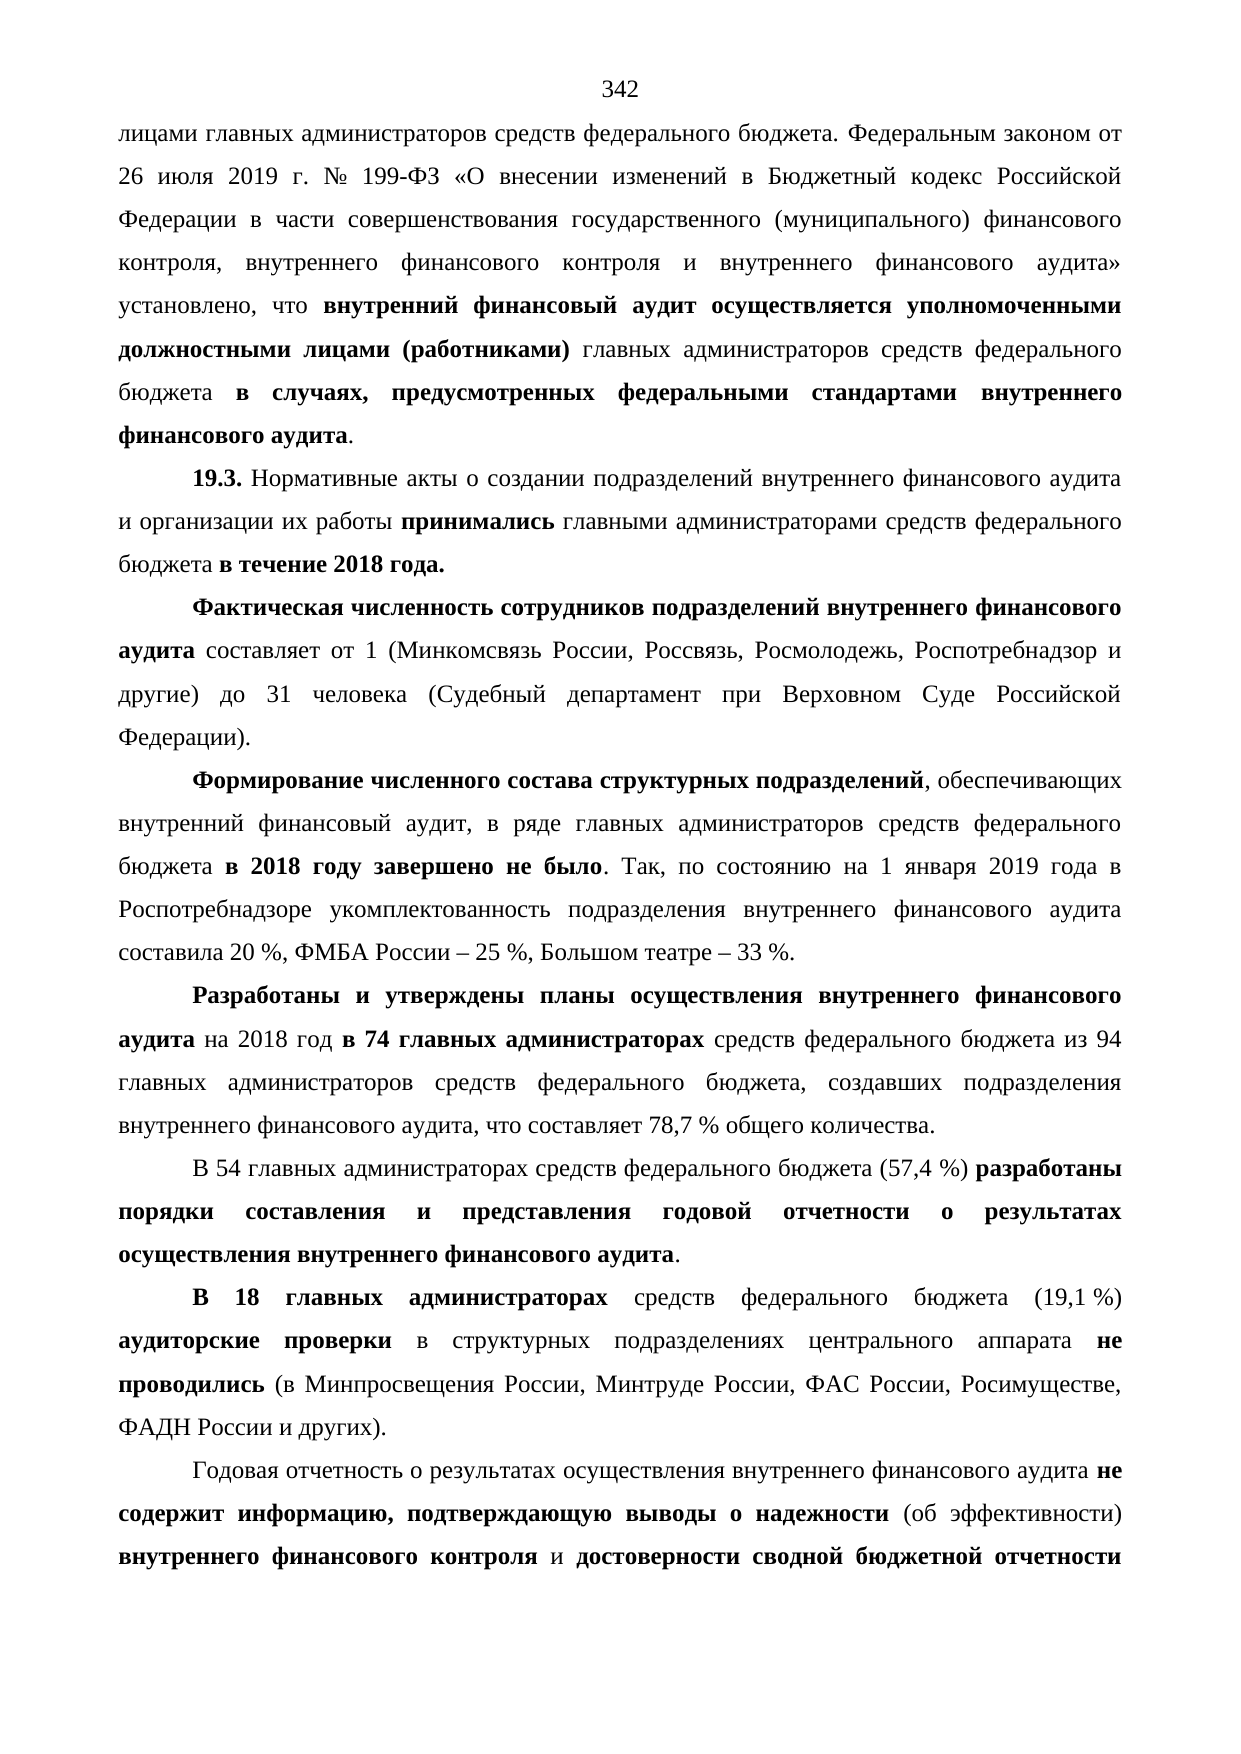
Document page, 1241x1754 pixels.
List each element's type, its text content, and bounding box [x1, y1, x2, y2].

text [118, 1455, 1122, 1570]
text В 18 главных администраторах средств федерального бюджета (19,1 %) аудиторские проверки в структурных подразделениях центрального аппарата не проводились (в Минпросвещения России, Минтруде России, ФАС России, Росимуществе, ФАДН России и других). [118, 1282, 1122, 1441]
text Разработаны и утверждены планы осуществления внутреннего финансового аудита на 2018 год в 74 главных администраторах средств федерального бюджета из 94 главных администраторов средств федерального бюджета, создавших подразделения внутреннего финансового аудита, что составляет 78,7 % общего количества. [118, 981, 1122, 1139]
text В 54 главных администраторах средств федерального бюджета (57,4 %) разработаны порядки составления и представления годовой отчетности о результатах осуществления внутреннего финансового аудита. [118, 1153, 1122, 1268]
text Фактическая численность сотрудников подразделений внутреннего финансового аудита составляет от 1 (Минкомсвязь России, Россвязь, Росмолодежь, Роспотребнадзор и другие) до 31 человека (Судебный департамент при Верховном Суде Российской Федерации). [118, 592, 1122, 751]
text 19.3. Нормативные акты о создании подразделений внутреннего финансового аудита и организации их работы принимались главными администраторами средств федерального бюджета в течение 2018 года. [118, 463, 1122, 578]
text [118, 118, 1122, 449]
text Формирование численного состава структурных подразделений, обеспечивающих внутренний финансовый аудит, в ряде главных администраторов средств федерального бюджета в 2018 году завершено не было. Так, по состоянию на 1 января 2019 года в Роспотребнадзоре укомплектованность подразделения внутреннего финансового аудита составила 20 %, ФМБА России – 25 %, Большом театре – 33 %. [118, 765, 1122, 966]
